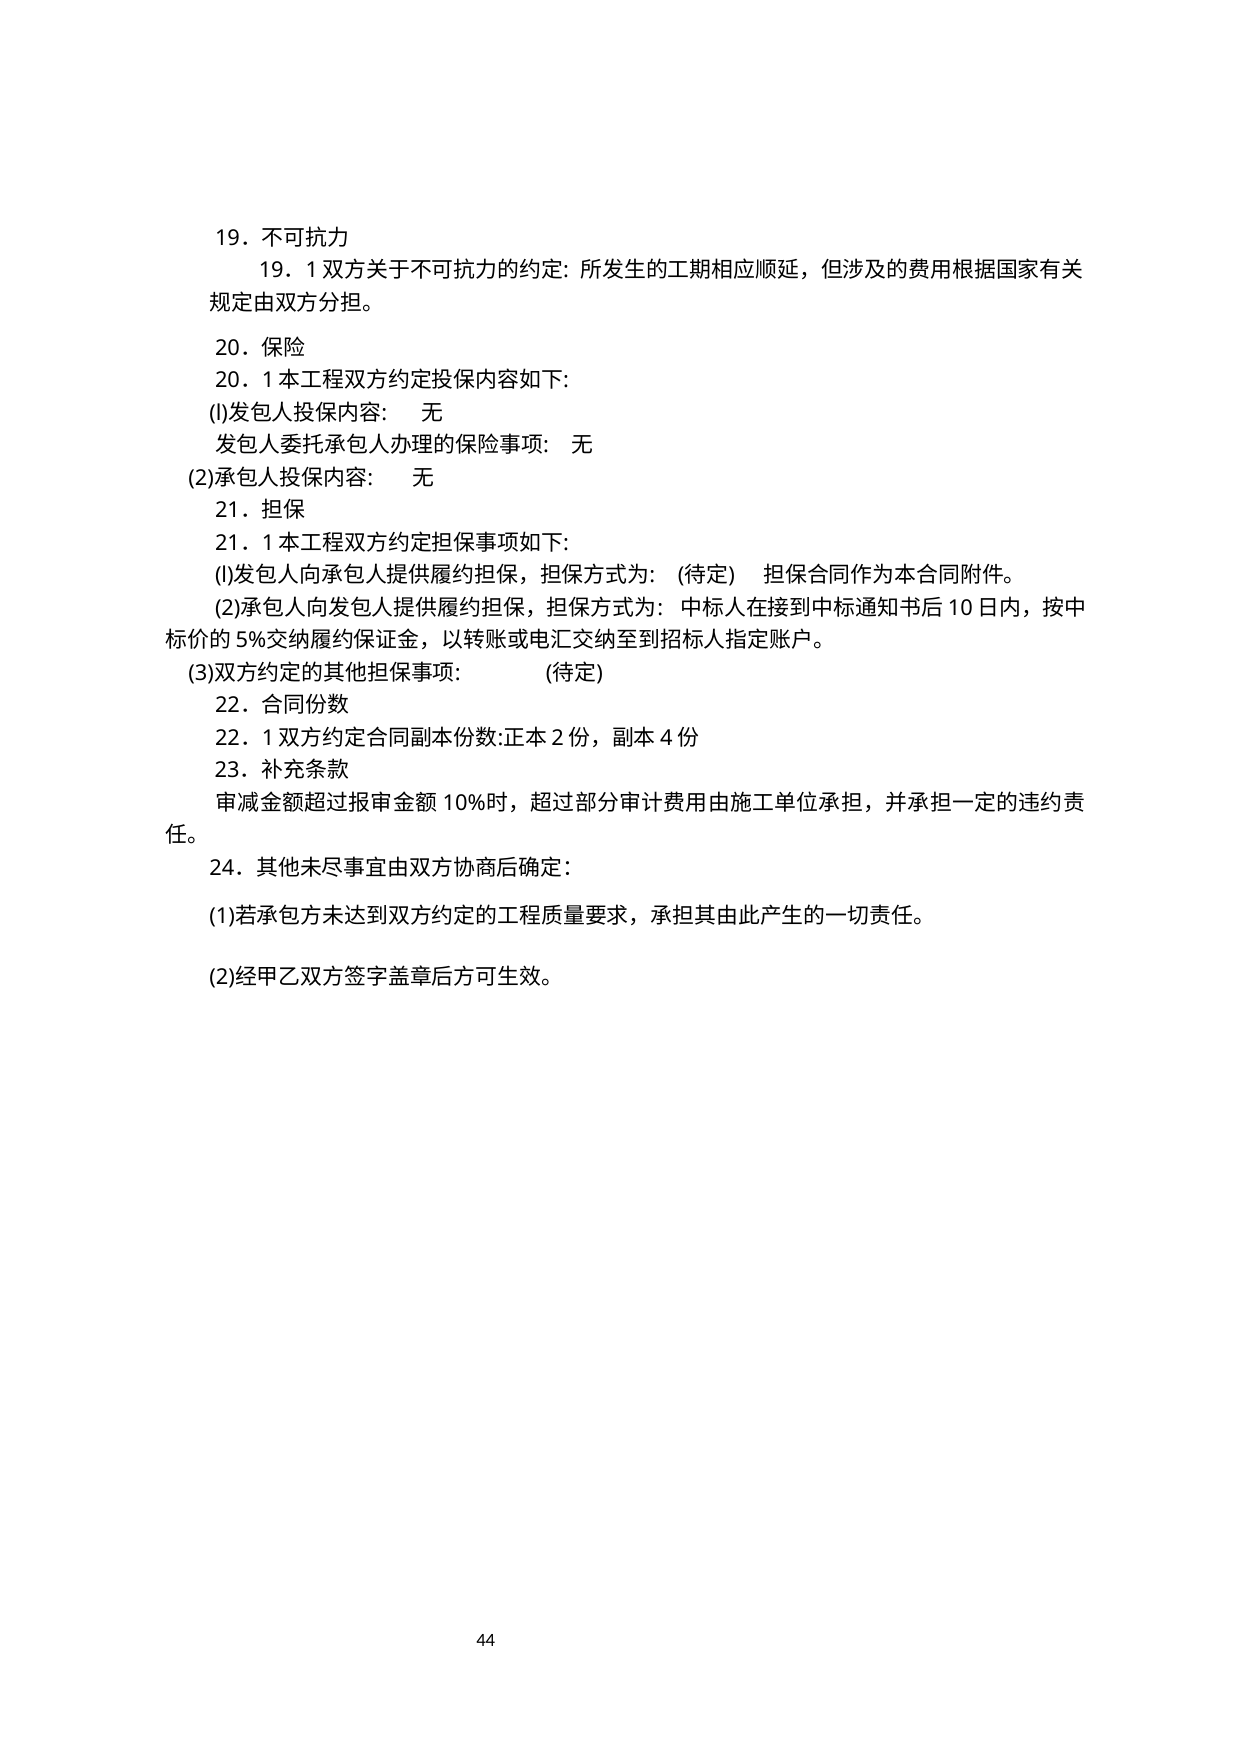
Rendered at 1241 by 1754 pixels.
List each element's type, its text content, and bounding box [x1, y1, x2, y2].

text 21．1本工程双方约定担保事项如下: [165, 524, 1087, 557]
text (2)承包人投保内容: 无 [165, 459, 1087, 492]
text 审减金额超过报审金额10%时，超过部分审计费用由施工单位承担，并承担一定的违约责任。 [165, 784, 1087, 849]
text 23．补充条款 [165, 752, 1087, 784]
text 21．担保 [165, 492, 1087, 524]
text 19．不可抗力 [165, 219, 1087, 252]
text (1)若承包方未达到双方约定的工程质量要求，承担其由此产生的一切责任。 [165, 898, 1087, 930]
text 19．1双方关于不可抗力的约定: 所发生的工期相应顺延，但涉及的费用根据国家有关规定由双方分担。 [209, 252, 1087, 317]
text 22．1双方约定合同副本份数:正本2份，副本4份 [165, 719, 1087, 752]
text (2)承包人向发包人提供履约担保，担保方式为: 中标人在接到中标通知书后10日内，按中标价的5%交纳履约保证金，以转账或电汇交纳至到招标人指定账户。 [165, 589, 1087, 654]
text (l)发包人向承包人提供履约担保，担保方式为: (待定) 担保合同作为本合同附件。 [165, 557, 1087, 589]
text 20．保险 [165, 329, 1087, 362]
text (2)经甲乙双方签字盖章后方可生效。 [165, 959, 1087, 991]
text (l)发包人投保内容: 无 [165, 394, 1087, 427]
text 20．1本工程双方约定投保内容如下: [165, 362, 1087, 394]
text 22．合同份数 [165, 687, 1087, 719]
text 发包人委托承包人办理的保险事项: 无 [165, 427, 1087, 459]
text (3)双方约定的其他担保事项: (待定) [165, 654, 1087, 687]
text 24．其他未尽事宜由双方协商后确定： [165, 849, 1087, 882]
